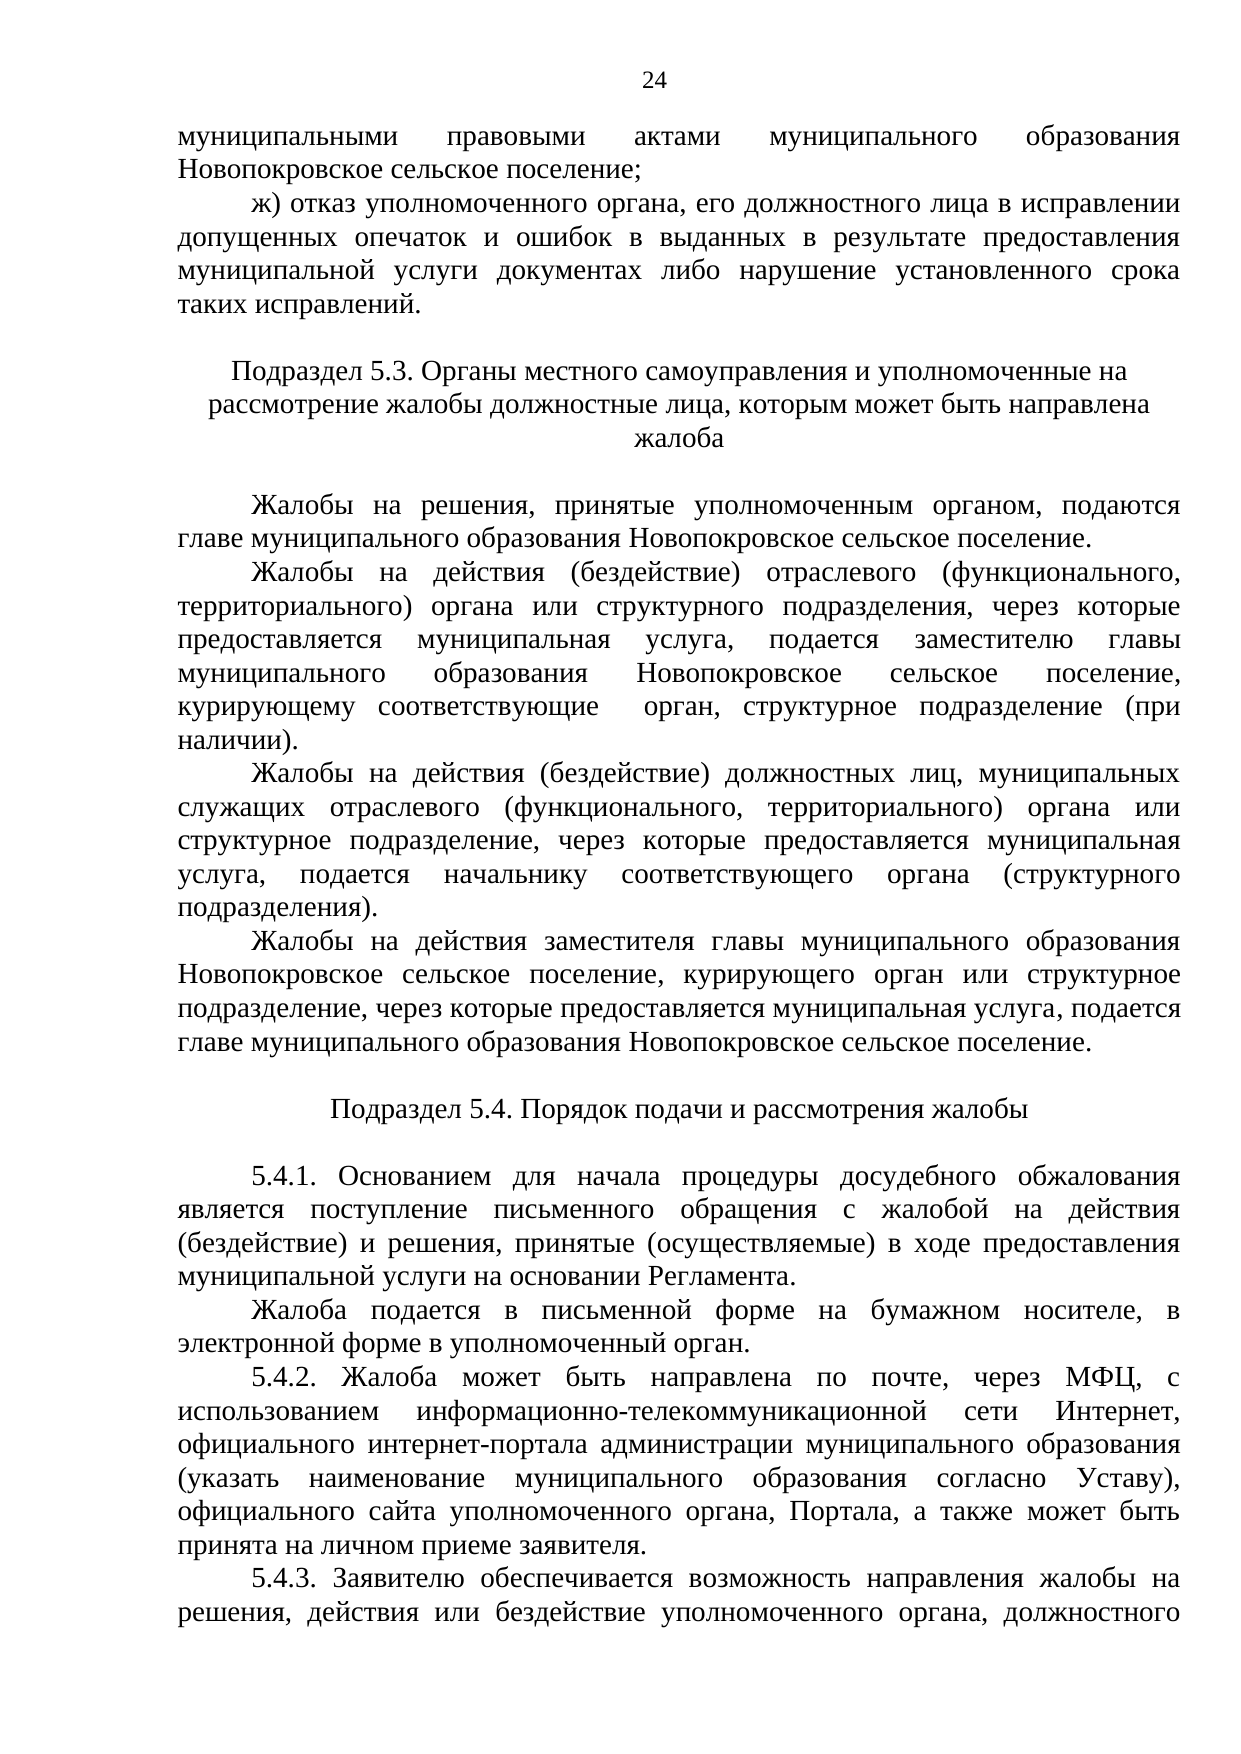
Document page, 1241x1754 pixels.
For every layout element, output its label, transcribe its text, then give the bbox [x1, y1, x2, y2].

text ж) отказ уполномоченного органа, его должностного лица в исправлении допущенных опечаток и ошибок в выданных в результате предоставления муниципальной услуги документах либо нарушение установленного срока таких исправлений. [177, 185, 1181, 319]
text Подраздел 5.4. Порядок подачи и рассмотрения жалобы [177, 1091, 1181, 1124]
text Жалоба подается в письменной форме на бумажном носителе, в электронной форме в уполномоченный орган. [177, 1292, 1181, 1359]
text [177, 1560, 1181, 1627]
text Жалобы на действия заместителя главы муниципального образования Новопокровское сельское поселение, курирующего орган или структурное подразделение, через которые предоставляется муниципальная услуга, подается главе муниципального образования Новопокровское сельское поселение. [177, 923, 1181, 1057]
text Подраздел 5.3. Органы местного самоуправления и уполномоченные на рассмотрение жалобы должностные лица, которым может быть направлена жалоба [177, 353, 1181, 453]
text Жалобы на решения, принятые уполномоченным органом, подаются главе муниципального образования Новопокровское сельское поселение. [177, 487, 1181, 554]
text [177, 118, 1181, 185]
text 5.4.2. Жалоба может быть направлена по почте, через МФЦ, с использованием информационно-телекоммуникационной сети Интернет, официального интернет-портала администрации муниципального образования (указать наименование муниципального образования согласно Уставу), официального сайта уполномоченного органа, Портала, а также может быть принята на личном приеме заявителя. [177, 1359, 1181, 1560]
text 5.4.1. Основанием для начала процедуры досудебного обжалования является поступление письменного обращения с жалобой на действия (бездействие) и решения, принятые (осуществляемые) в ходе предоставления муниципальной услуги на основании Регламента. [177, 1158, 1181, 1292]
text Жалобы на действия (бездействие) должностных лиц, муниципальных служащих отраслевого (функционального, территориального) органа или структурное подразделение, через которые предоставляется муниципальная услуга, подается начальнику соответствующего органа (структурного подразделения). [177, 755, 1181, 923]
text Жалобы на действия (бездействие) отраслевого (функционального, территориального) органа или структурного подразделения, через которые предоставляется муниципальная услуга, подается заместителю главы муниципального образования Новопокровское сельское поселение, курирующему соответствующие орган, структурное подразделение (при наличии). [177, 554, 1181, 755]
